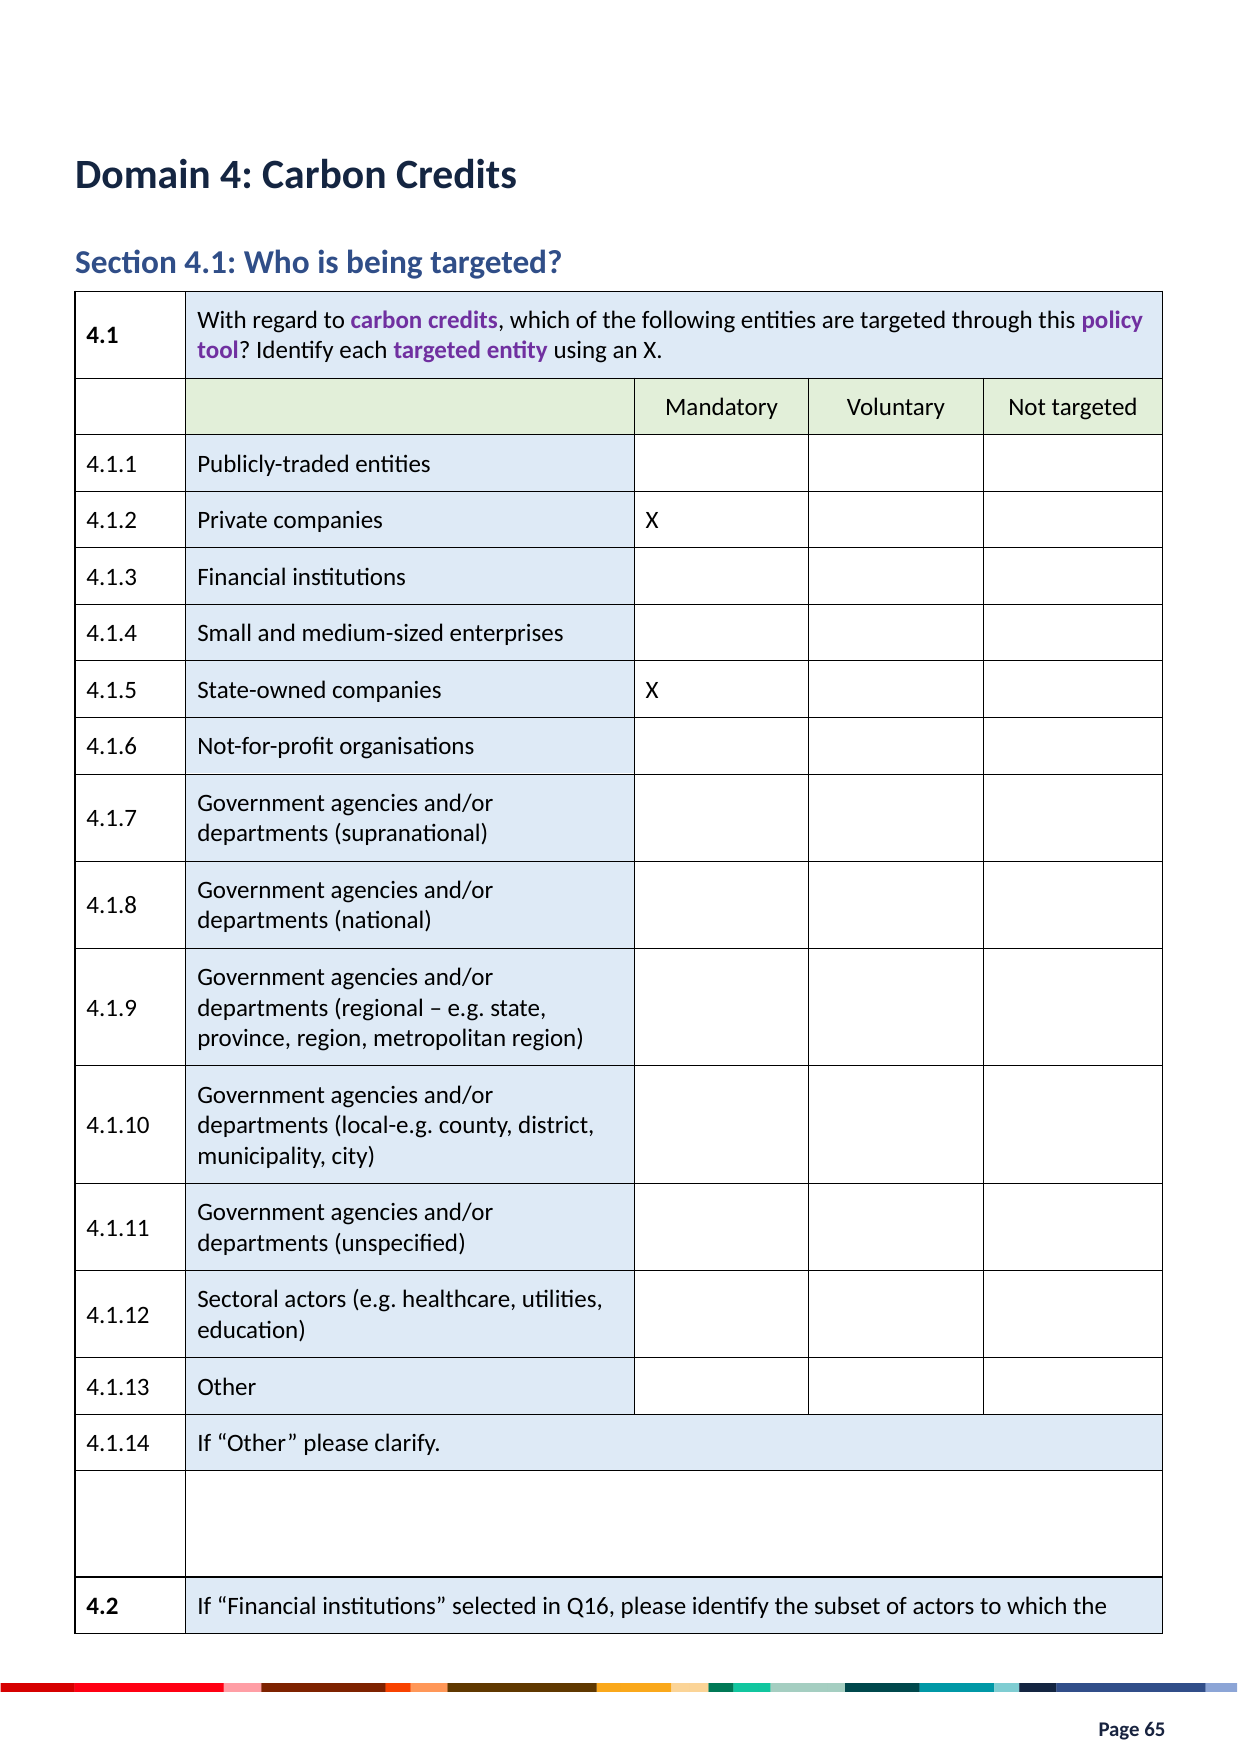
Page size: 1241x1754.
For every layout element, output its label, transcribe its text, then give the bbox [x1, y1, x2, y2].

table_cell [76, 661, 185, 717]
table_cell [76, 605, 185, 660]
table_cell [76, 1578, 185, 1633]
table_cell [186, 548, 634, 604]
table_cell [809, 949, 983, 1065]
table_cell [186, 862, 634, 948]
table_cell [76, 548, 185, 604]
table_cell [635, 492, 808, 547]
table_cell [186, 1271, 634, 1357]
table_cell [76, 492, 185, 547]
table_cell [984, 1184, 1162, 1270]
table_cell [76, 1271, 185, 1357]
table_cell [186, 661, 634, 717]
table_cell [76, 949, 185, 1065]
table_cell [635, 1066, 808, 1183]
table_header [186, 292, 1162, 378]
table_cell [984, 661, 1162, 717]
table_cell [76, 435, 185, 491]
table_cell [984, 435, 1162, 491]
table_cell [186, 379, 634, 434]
subtitle Domain 4: Carbon Credits [75, 148, 1165, 199]
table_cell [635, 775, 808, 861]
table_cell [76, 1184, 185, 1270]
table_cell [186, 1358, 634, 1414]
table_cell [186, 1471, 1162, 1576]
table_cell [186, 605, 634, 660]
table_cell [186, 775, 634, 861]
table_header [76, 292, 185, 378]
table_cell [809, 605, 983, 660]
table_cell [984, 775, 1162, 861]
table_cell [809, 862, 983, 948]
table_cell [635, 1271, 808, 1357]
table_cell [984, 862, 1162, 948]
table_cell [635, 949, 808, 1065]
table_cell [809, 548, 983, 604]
picture [0, 1683, 1236, 1692]
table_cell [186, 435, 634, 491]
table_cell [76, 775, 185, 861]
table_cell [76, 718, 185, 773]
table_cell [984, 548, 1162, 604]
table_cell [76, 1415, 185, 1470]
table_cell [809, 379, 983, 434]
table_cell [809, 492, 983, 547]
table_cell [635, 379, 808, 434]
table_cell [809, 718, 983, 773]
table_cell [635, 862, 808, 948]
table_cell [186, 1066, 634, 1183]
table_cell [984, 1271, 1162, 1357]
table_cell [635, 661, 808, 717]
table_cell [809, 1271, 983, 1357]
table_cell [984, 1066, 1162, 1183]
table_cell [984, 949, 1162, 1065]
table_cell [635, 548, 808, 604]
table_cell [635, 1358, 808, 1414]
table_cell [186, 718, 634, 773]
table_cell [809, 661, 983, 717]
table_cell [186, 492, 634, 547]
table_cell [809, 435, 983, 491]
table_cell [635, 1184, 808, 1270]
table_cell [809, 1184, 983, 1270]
subtitle Section 4.1: Who is being targeted? [75, 241, 1165, 282]
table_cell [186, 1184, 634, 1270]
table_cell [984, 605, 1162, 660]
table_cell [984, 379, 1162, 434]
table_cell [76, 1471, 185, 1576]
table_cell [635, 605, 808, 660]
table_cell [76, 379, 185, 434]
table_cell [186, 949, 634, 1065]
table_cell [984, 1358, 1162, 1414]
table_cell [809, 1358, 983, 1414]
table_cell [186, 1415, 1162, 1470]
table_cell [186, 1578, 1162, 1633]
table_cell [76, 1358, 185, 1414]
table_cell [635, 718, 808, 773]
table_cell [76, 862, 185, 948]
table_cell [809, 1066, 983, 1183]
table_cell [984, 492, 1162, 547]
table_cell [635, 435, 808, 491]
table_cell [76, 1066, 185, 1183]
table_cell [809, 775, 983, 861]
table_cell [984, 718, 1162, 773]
